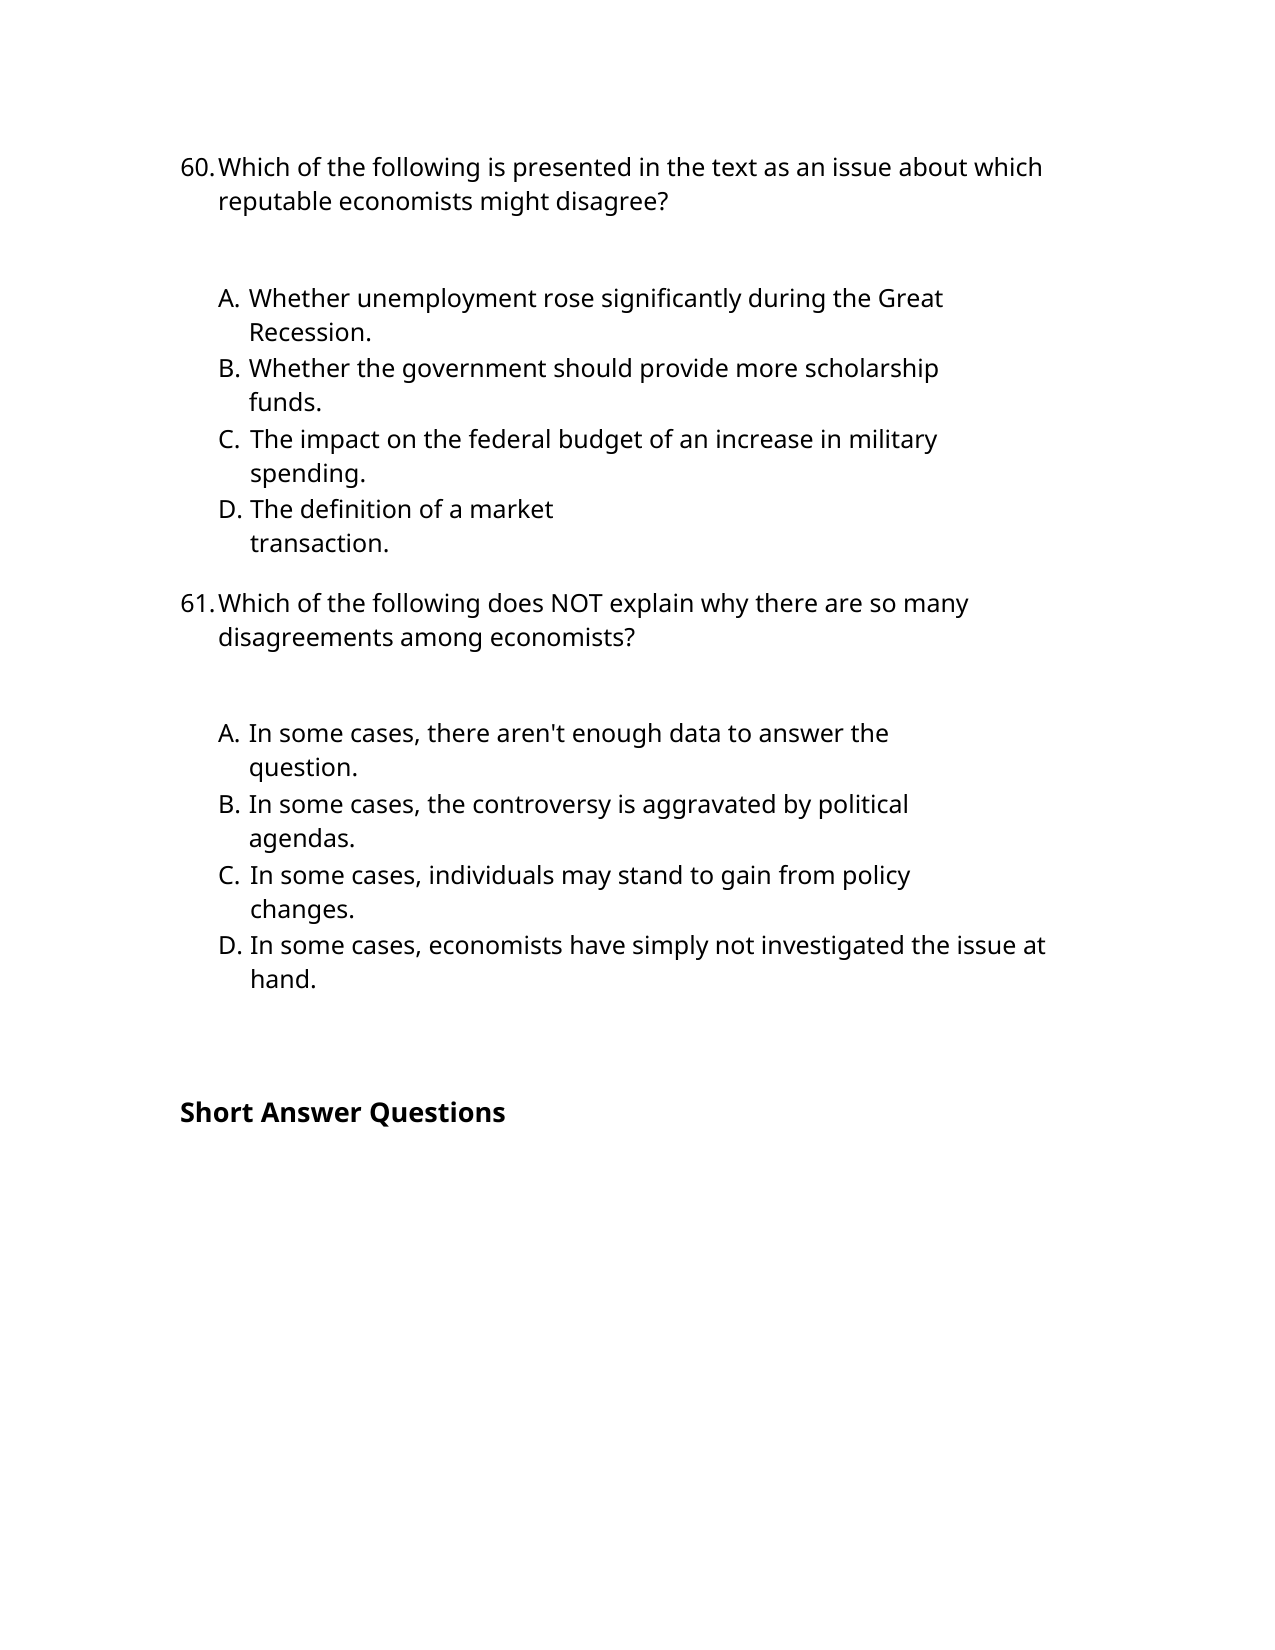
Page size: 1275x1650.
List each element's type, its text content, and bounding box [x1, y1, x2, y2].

table_header 61. [180, 586, 218, 996]
table_header 60. [180, 150, 218, 560]
text Short Answer Questions [180, 1072, 1125, 1167]
table_header Which of the following does NOT explain why there are so many disagreements among economists? [218, 586, 1125, 996]
table_header Which of the following is presented in the text as an issue about which reputable economists might disagree? [218, 150, 1125, 560]
